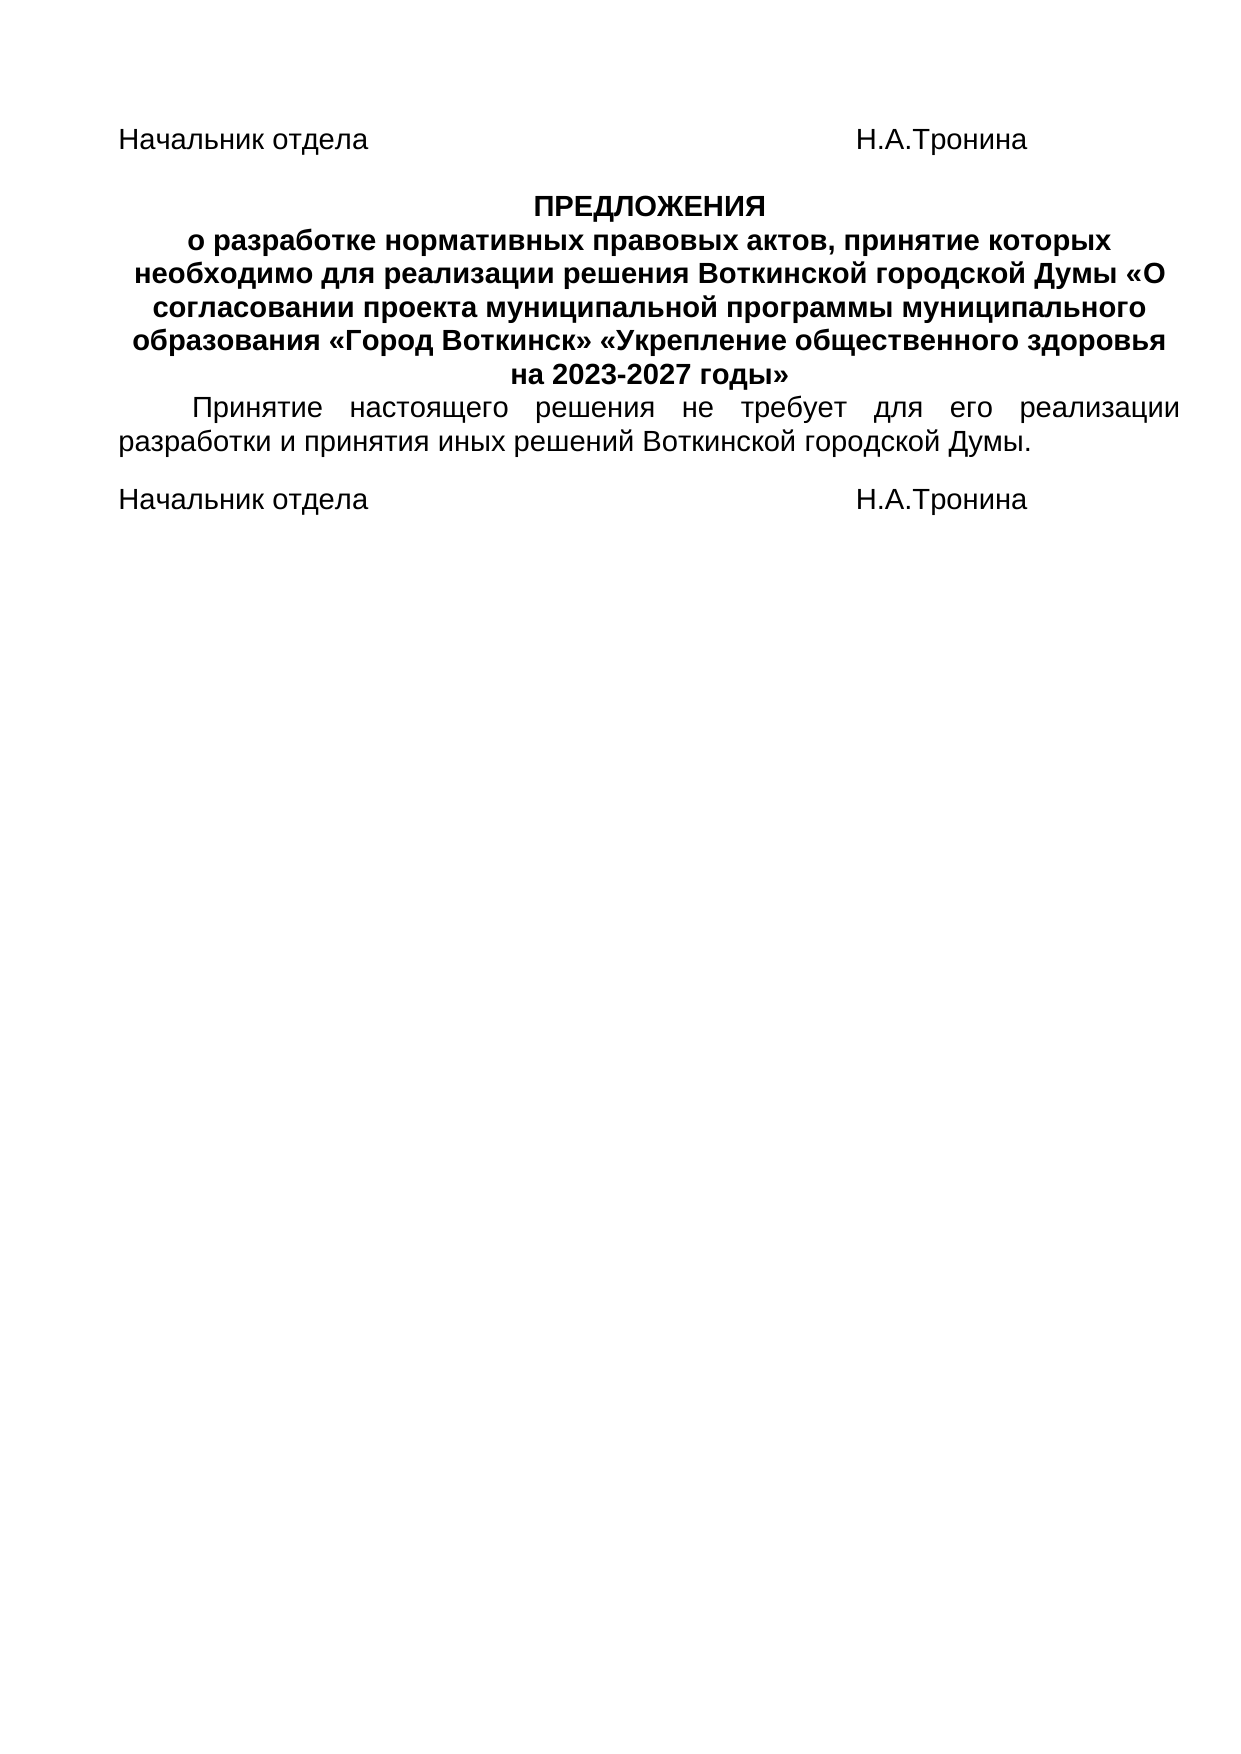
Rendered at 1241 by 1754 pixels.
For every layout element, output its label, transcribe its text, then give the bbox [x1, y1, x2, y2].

text о разработке нормативных правовых актов, принятие которых необходимо для реализации решения Воткинской городской Думы «О согласовании проекта муниципальной программы муниципального образования «Город Воткинск» «Укрепление общественного здоровья на 2023-2027 годы» [118, 223, 1181, 391]
text Начальник отдела Н.А.Тронина [118, 482, 1181, 515]
text Начальник отдела Н.А.Тронина [118, 122, 1181, 156]
text Принятие настоящего решения не требует для его реализации разработки и принятия иных решений Воткинской городской Думы. [118, 391, 1181, 458]
text ПРЕДЛОЖЕНИЯ [118, 189, 1181, 223]
